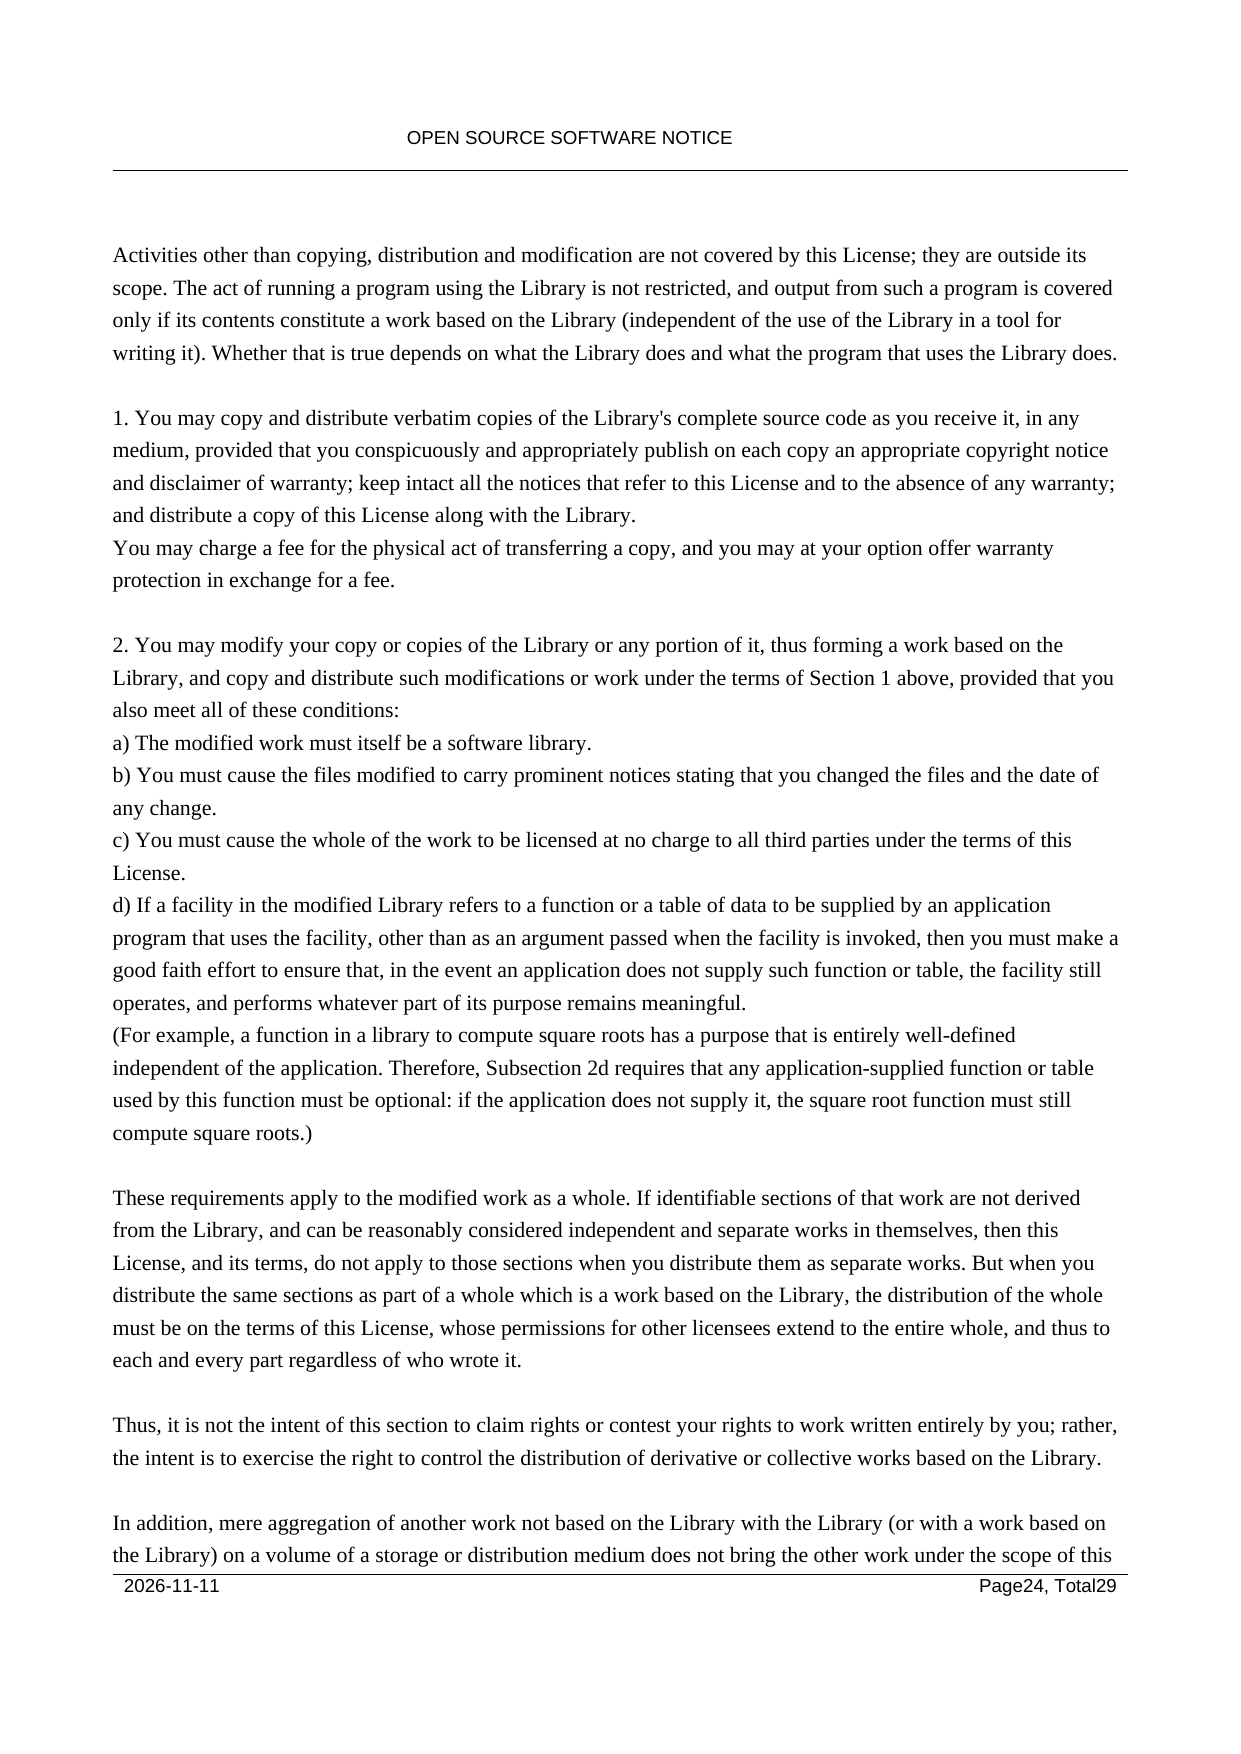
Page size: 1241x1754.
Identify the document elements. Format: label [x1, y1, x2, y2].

text [112, 206, 1128, 1571]
